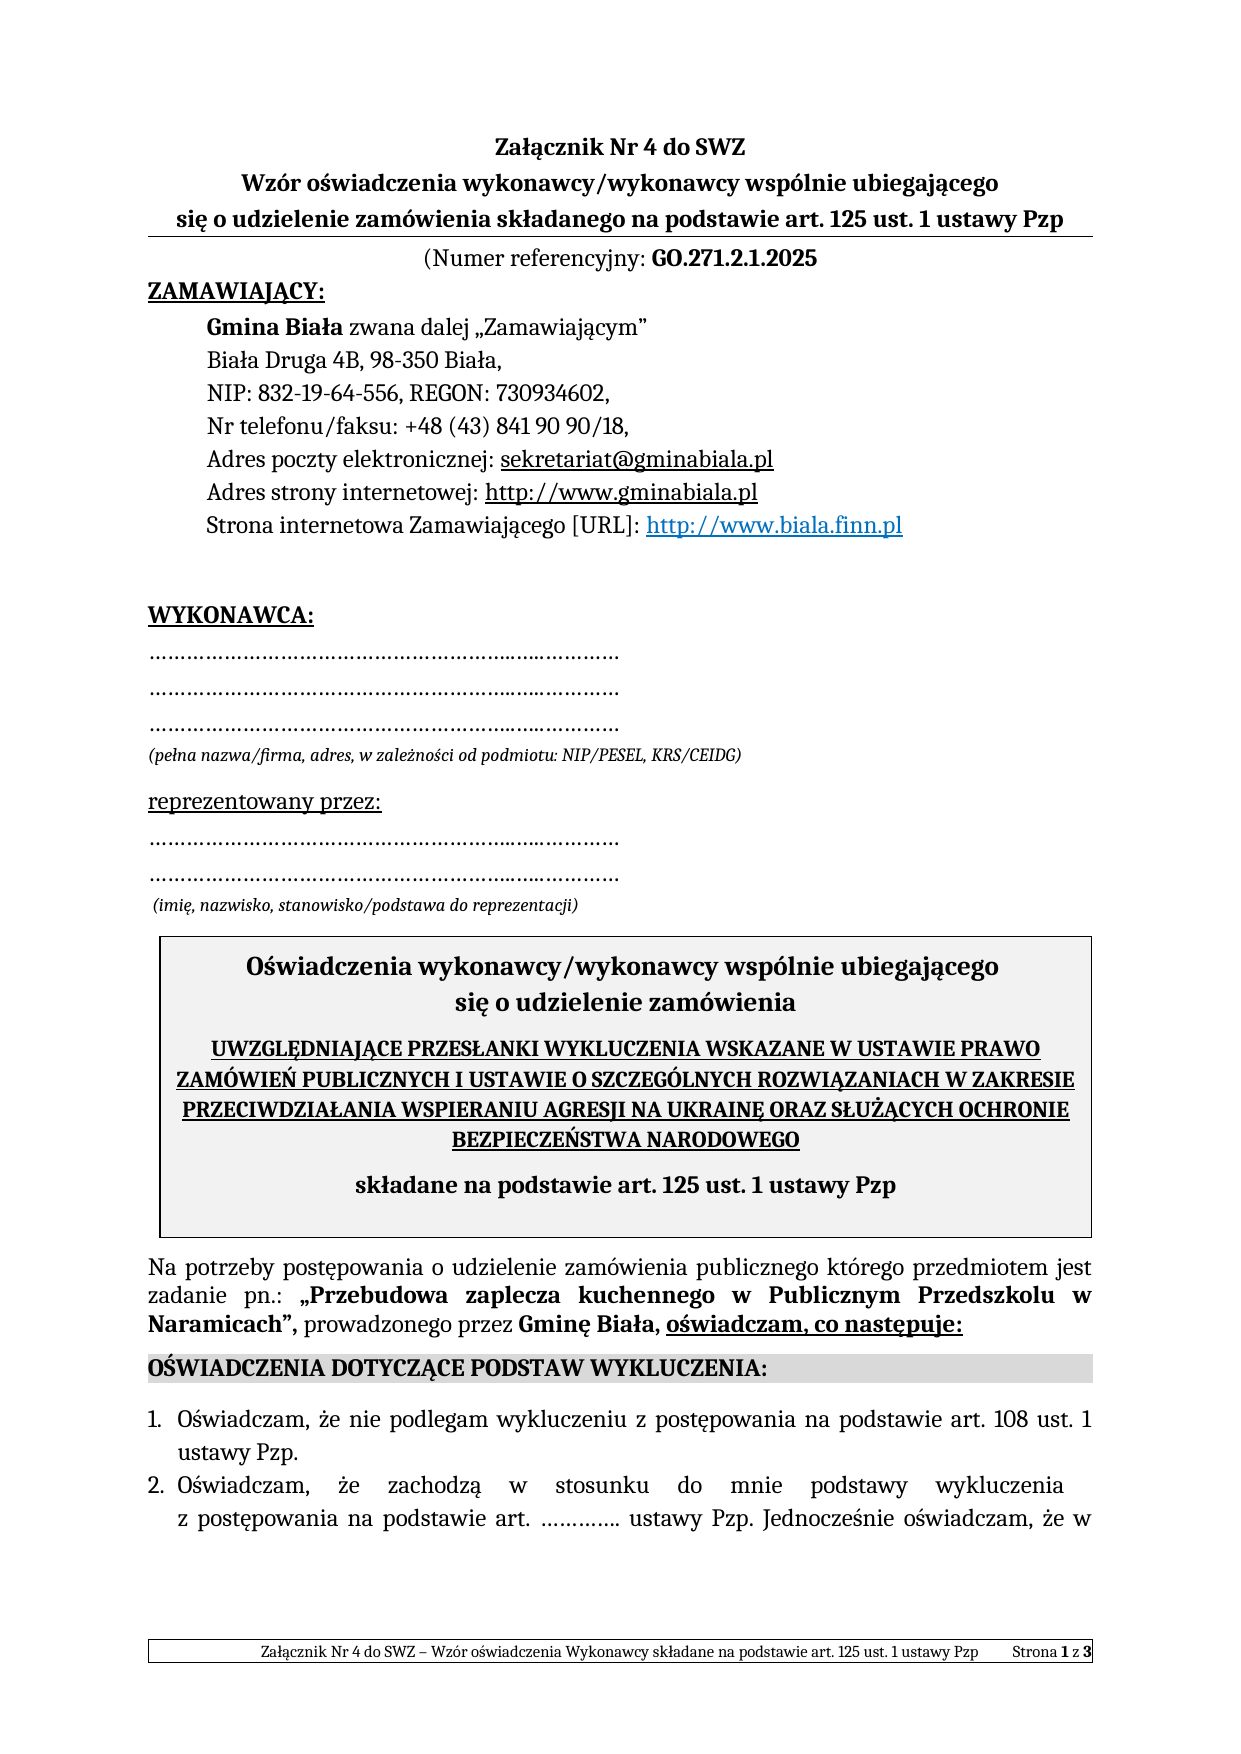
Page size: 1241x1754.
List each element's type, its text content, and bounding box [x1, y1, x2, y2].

text (Numer referencyjny: GO.271.2.1.2025 [148, 244, 1093, 273]
text Wzór oświadczenia wykonawcy/wykonawcy wspólnie ubiegającego [148, 169, 1093, 198]
text (pełna nazwa/firma, adres, w zależności od podmiotu: NIP/PESEL, KRS/CEIDG) [148, 745, 1093, 766]
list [148, 1471, 1093, 1532]
text …………………………………………………..…..………… [148, 858, 1093, 887]
text Adres poczty elektronicznej: sekretariat@gminabiala.pl [207, 445, 1093, 474]
text ZAMAWIAJĄCY: [148, 277, 1093, 306]
text Adres strony internetowej: http://www.gminabiala.pl [207, 478, 1093, 507]
text Na potrzeby postępowania o udzielenie zamówienia publicznego którego przedmiotem jest zadanie pn.: „Przebudowa zaplecza kuchennego w Publicznym Przedszkolu w Naramicach”, prowadzonego przez Gminę Biała, oświadczam, co następuje: [148, 1253, 1093, 1339]
text (imię, nazwisko, stanowisko/podstawa do reprezentacji) [148, 894, 1093, 916]
table_header Oświadczenia wykonawcy/wykonawcy wspólnie ubiegającego się o udzielenie zamówienia UWZGLĘDNIAJĄCE PRZESŁANKI WYKLUCZENIA WSKAZANE W USTAWIE PRAWO ZAMÓWIEŃ PUBLICZNYCH I USTAWIE o szczególnych rozwiązaniach w zakresie przeciwdziałania wspieraniu agresji na Ukrainę oraz służących ochronie bezpieczeństwa narodowego składane na podstawie art. 125 ust. 1 ustawy Pzp [161, 937, 1091, 1237]
text OŚWIADCZENIA DOTYCZĄCE PODSTAW WYKLUCZENIA: [148, 1354, 1093, 1383]
text reprezentowany przez: [148, 787, 1093, 815]
text Załącznik Nr 4 do SWZ [148, 133, 1093, 162]
text WYKONAWCA: [148, 601, 1093, 630]
text …………………………………………………..…..………… [148, 637, 1093, 666]
text Gmina Biała zwana dalej „Zamawiającym” [207, 313, 1093, 342]
text …………………………………………………..…..………… [148, 709, 1093, 738]
text Biała Druga 4B, 98-350 Biała, [207, 346, 1093, 375]
text Strona internetowa Zamawiającego [URL]: http://www.biala.finn.pl [207, 511, 1093, 540]
text się o udzielenie zamówienia składanego na podstawie art. 125 ust. 1 ustawy Pzp [148, 205, 1093, 236]
text NIP: 832-19-64-556, REGON: 730934602, [207, 379, 1093, 408]
list Oświadczam, że nie podlegam wykluczeniu z postępowania na podstawie art. 108 ust. 1 ustawy Pzp. [148, 1405, 1093, 1466]
text …………………………………………………..…..………… [148, 673, 1093, 702]
text …………………………………………………..…..………… [148, 822, 1093, 851]
text Nr telefonu/faksu: +48 (43) 841 90 90/18, [207, 412, 1093, 441]
